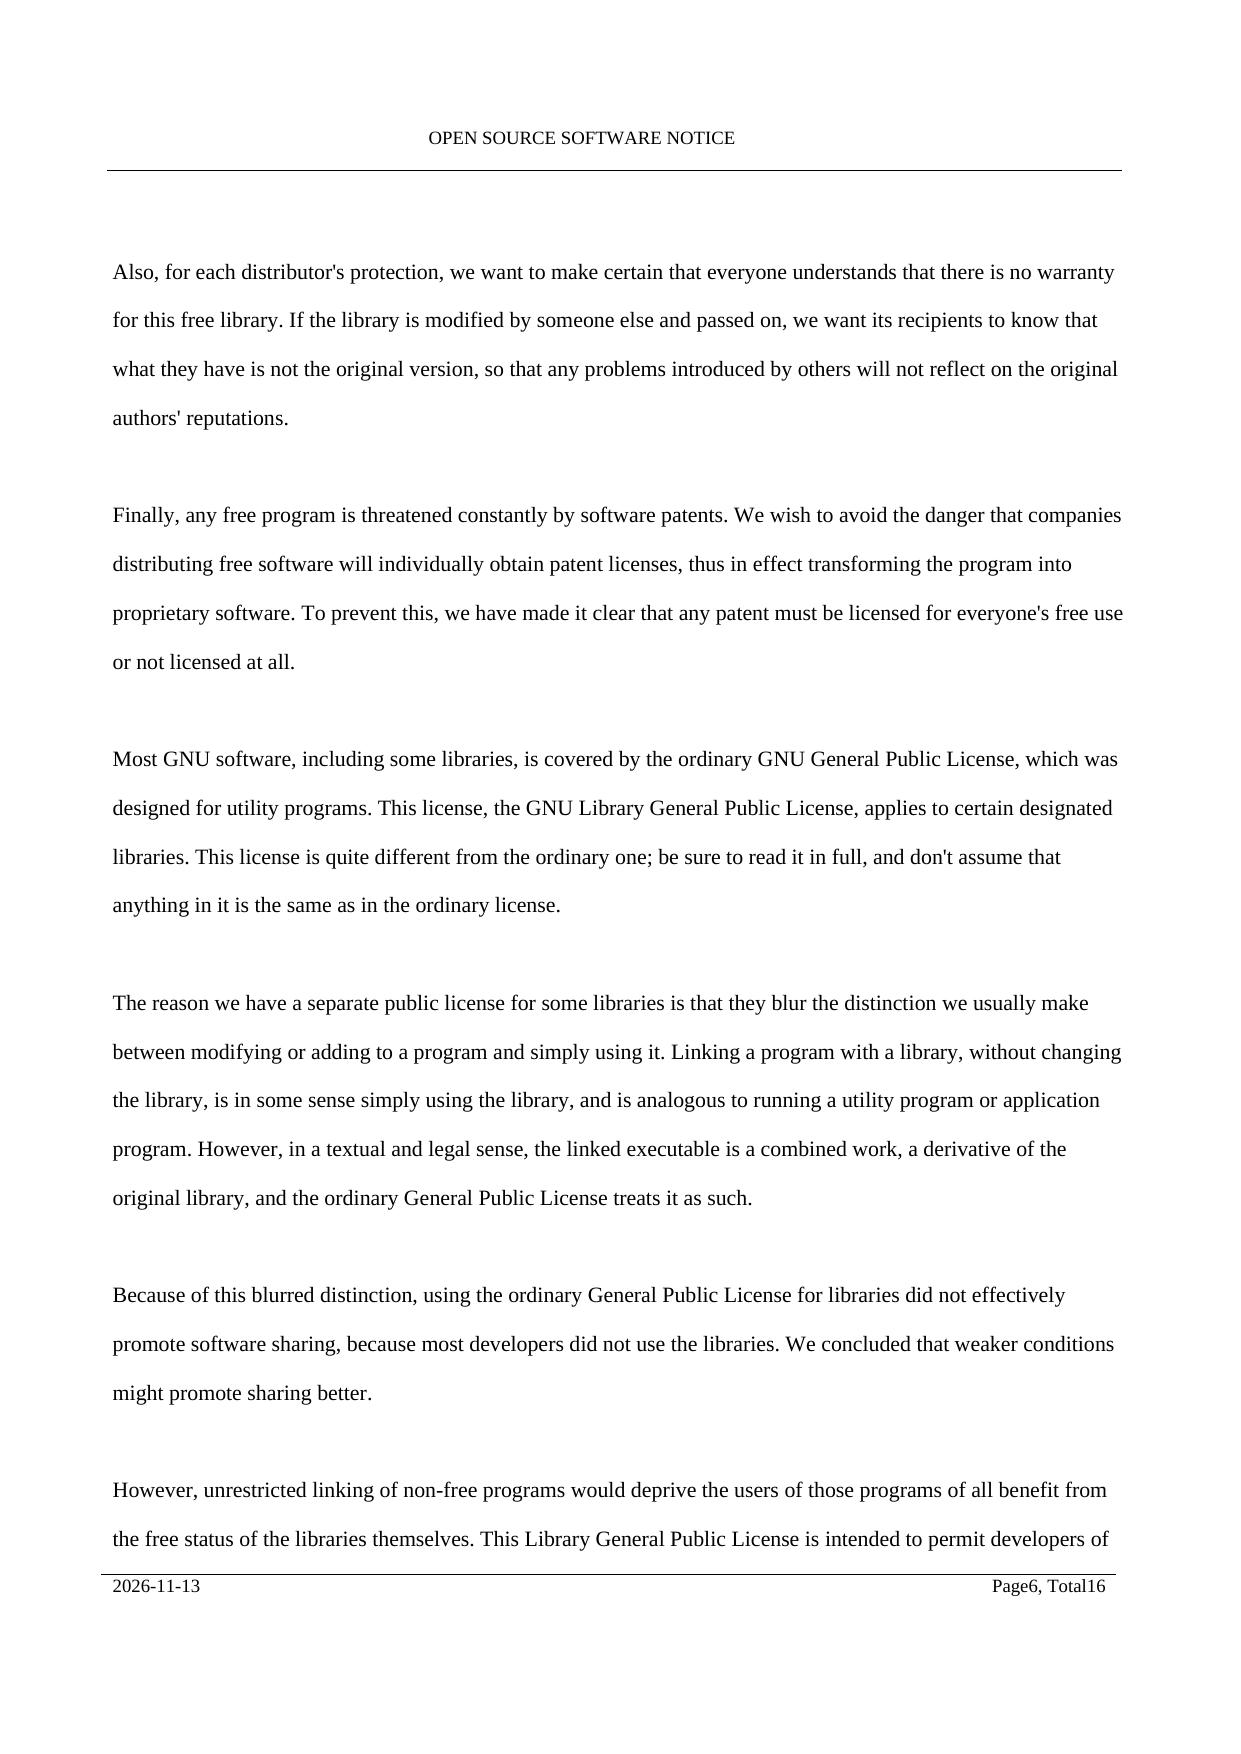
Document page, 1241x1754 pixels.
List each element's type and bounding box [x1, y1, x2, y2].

text [112, 206, 1128, 1555]
